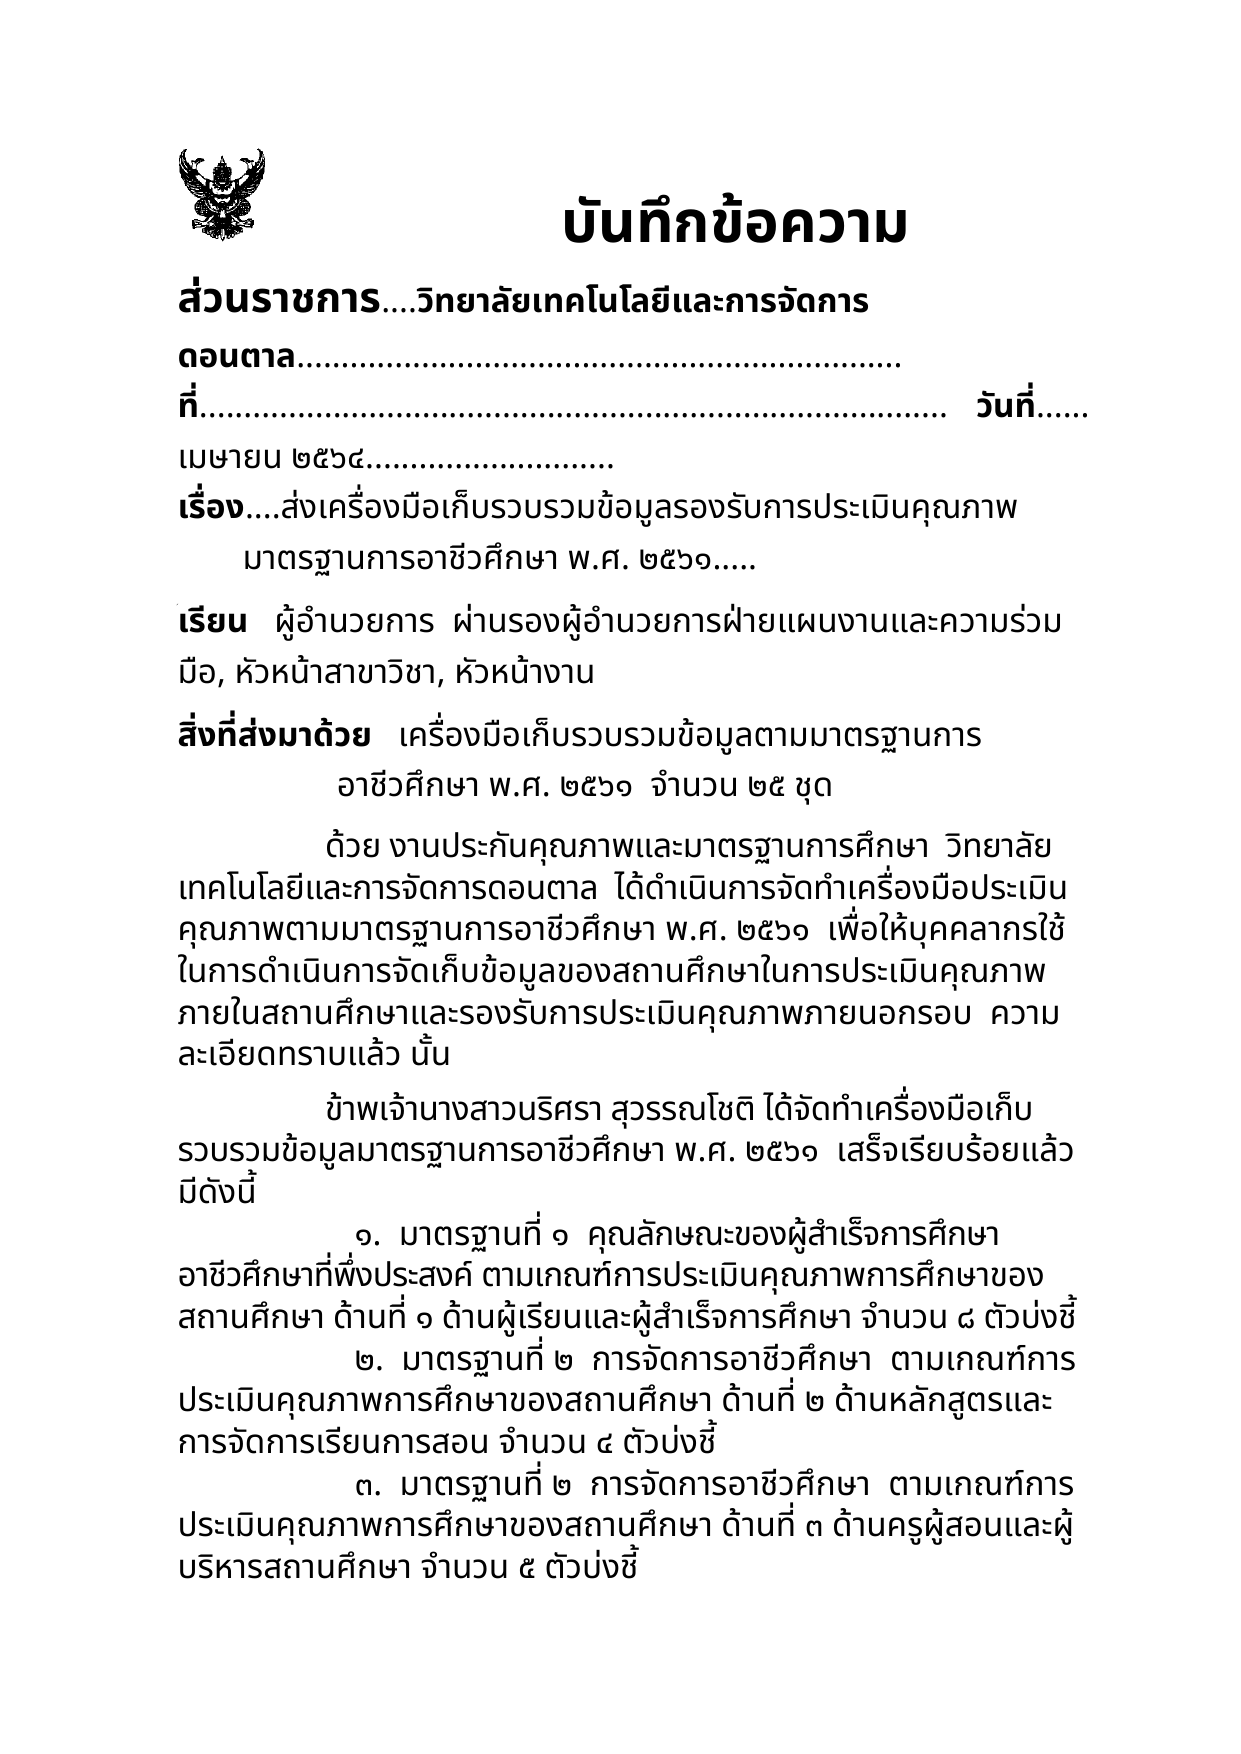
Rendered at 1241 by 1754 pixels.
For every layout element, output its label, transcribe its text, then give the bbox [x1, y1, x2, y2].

text ๑. มาตรฐานที่ ๑ คุณลักษณะของผู้สำเร็จการศึกษาอาชีวศึกษาที่พึ่งประสงค์ ตามเกณฑ์การประเมินคุณภาพการศึกษาของสถานศึกษา ด้านที่ ๑ ด้านผู้เรียนและผู้สำเร็จการศึกษา จำนวน ๘ ตัวบ่งชี้ [177, 1212, 1092, 1337]
text ที่.................................................................................... วันที่...... เมษายน ๒๕๖๔............................ [177, 382, 1092, 483]
text เรียน ผู้อำนวยการ ผ่านรองผู้อำนวยการฝ่ายแผนงานและความร่วมมือ, หัวหน้าสาขาวิชา, หัวหน้างาน [177, 597, 1088, 698]
text ด้วย งานประกันคุณภาพและมาตรฐานการศึกษา วิทยาลัยเทคโนโลยีและการจัดการดอนตาล ได้ดำเนินการจัดทำเครื่องมือประเมินคุณภาพตามมาตรฐานการอาชีวศึกษา พ.ศ. ๒๕๖๑ เพื่อให้บุคคลากรใช้ในการดำเนินการจัดเก็บข้อมูลของสถานศึกษาในการประเมินคุณภาพภายในสถานศึกษาและรองรับการประเมินคุณภาพภายนอกรอบ ความละเอียดทราบแล้ว นั้น [177, 824, 1092, 1074]
text ส่วนราชการ....วิทยาลัยเทคโนโลยีและการจัดการดอนตาล.................................................................... [177, 268, 1092, 382]
text ข้าพเจ้านางสาวนริศรา สุวรรณโชติ ได้จัดทำเครื่องมือเก็บรวบรวมข้อมูลมาตรฐานการอาชีวศึกษา พ.ศ. ๒๕๖๑ เสร็จเรียบร้อยแล้ว มีดังนี้ [177, 1087, 1092, 1212]
text เรื่อง....ส่งเครื่องมือเก็บรวบรวมข้อมูลรองรับการประเมินคุณภาพมาตรฐานการอาชีวศึกษา พ.ศ. ๒๕๖๑..... [177, 483, 1092, 584]
text บันทึกข้อความ [177, 148, 1092, 268]
text ๓. มาตรฐานที่ ๒ การจัดการอาชีวศึกษา ตามเกณฑ์การประเมินคุณภาพการศึกษาของสถานศึกษา ด้านที่ ๓ ด้านครูผู้สอนและผู้บริหารสถานศึกษา จำนวน ๕ ตัวบ่งชี้ [177, 1462, 1092, 1587]
text ๒. มาตรฐานที่ ๒ การจัดการอาชีวศึกษา ตามเกณฑ์การประเมินคุณภาพการศึกษาของสถานศึกษา ด้านที่ ๒ ด้านหลักสูตรและการจัดการเรียนการสอน จำนวน ๔ ตัวบ่งชี้ [177, 1337, 1092, 1462]
picture [177, 147, 266, 243]
text สิ่งที่ส่งมาด้วย เครื่องมือเก็บรวบรวมข้อมูลตามมาตรฐานการอาชีวศึกษา พ.ศ. ๒๕๖๑ จำนวน ๒๕ ชุด [177, 711, 1088, 812]
